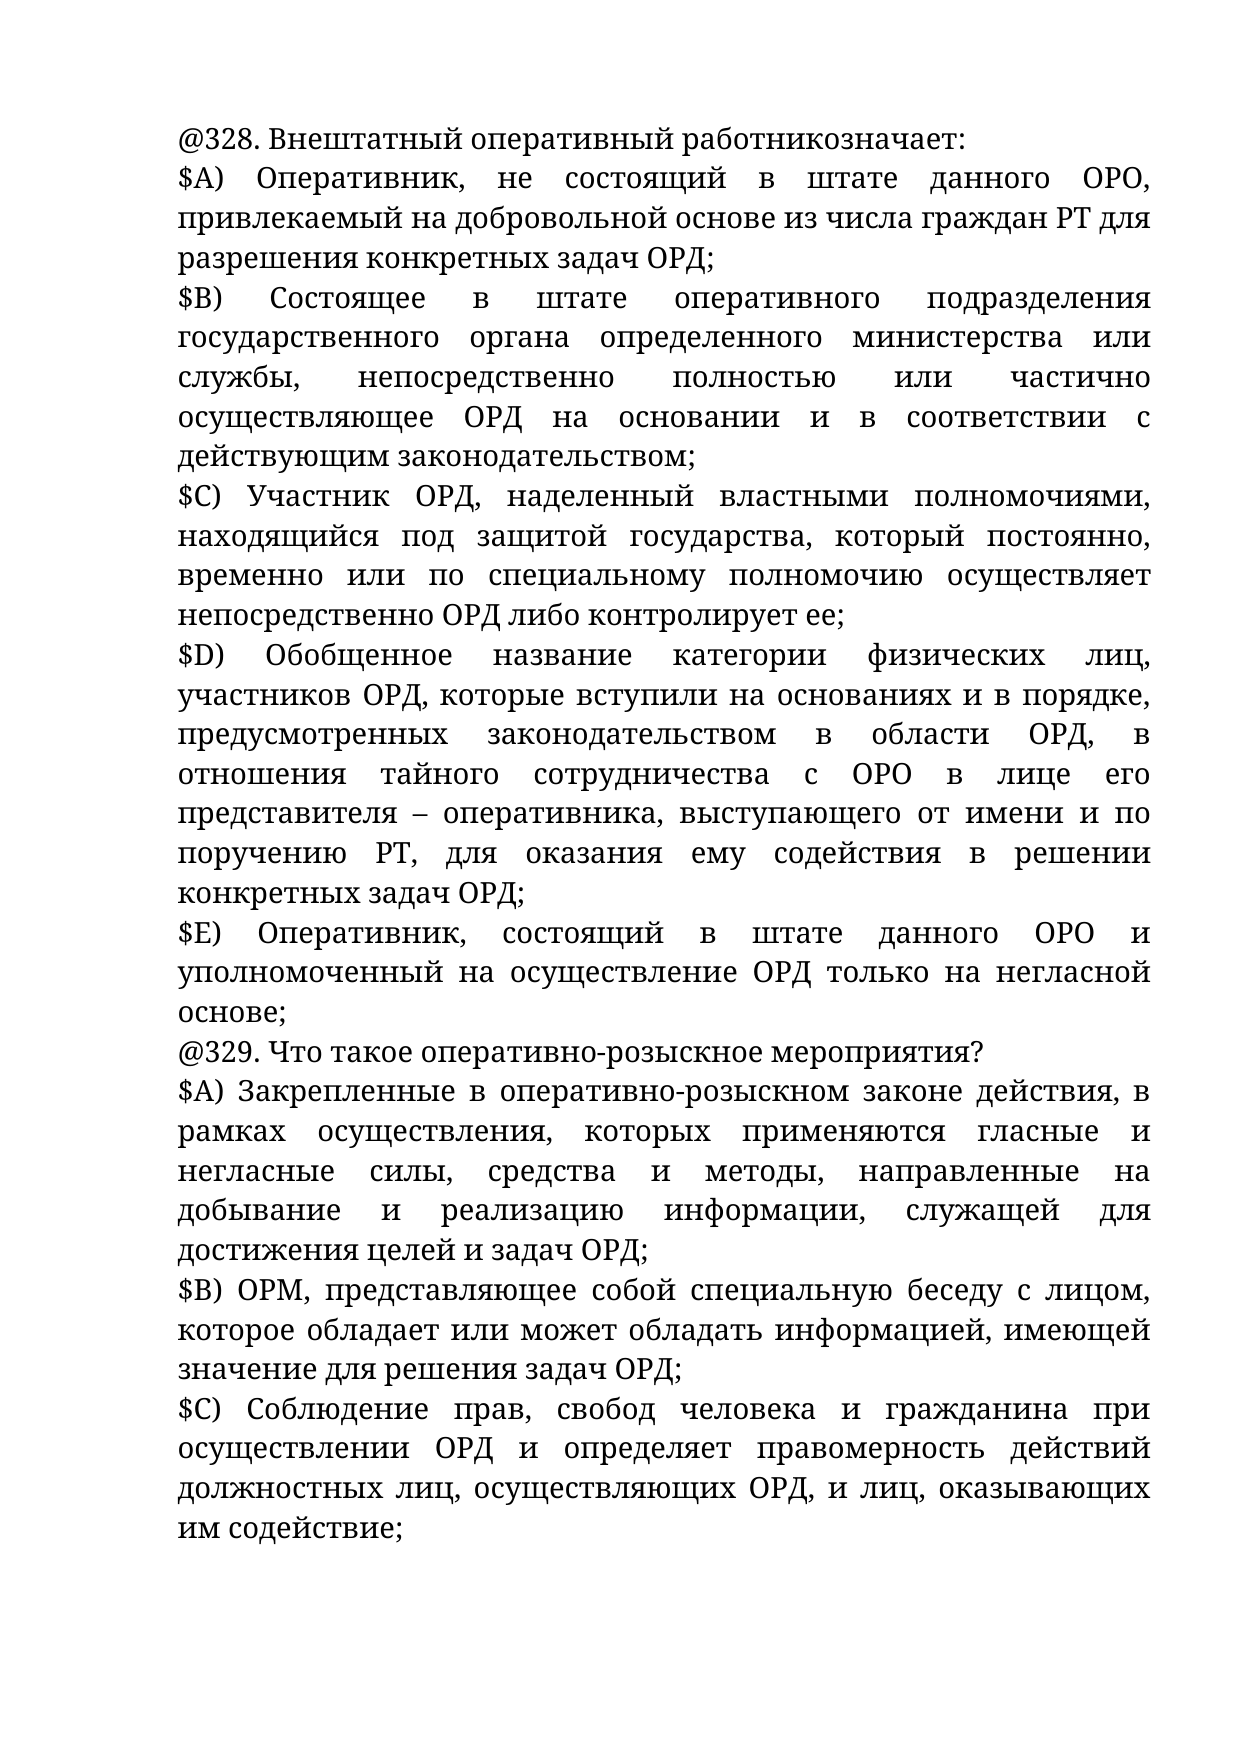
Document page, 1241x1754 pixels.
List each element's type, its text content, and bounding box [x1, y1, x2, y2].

text $C) Соблюдение прав, свобод человека и гражданина при осуществлении ОРД и определяет правомерность действий должностных лиц, осуществляющих ОРД, и лиц, оказывающих им содействие; [177, 1388, 1152, 1547]
text @329. Что такое оперативно-розыскное мероприятия? [177, 1031, 1152, 1071]
text $B) ОРМ, представляющее собой специальную беседу с лицом, которое обладает или может обладать информацией, имеющей значение для решения задач ОРД; [177, 1269, 1152, 1388]
text $C) Участник ОРД, наделенный властными полномочиями, находящийся под защитой государства, который постоянно, временно или по специальному полномочию осуществляет непосредственно ОРД либо контролирует ее; [177, 475, 1152, 634]
text $E) Оперативник, состоящий в штате данного ОРО и уполномоченный на осуществление ОРД только на негласной основе; [177, 912, 1152, 1031]
text $B) Состоящее в штате оперативного подразделения государственного органа определенного министерства или службы, непосредственно полностью или частично осуществляющее ОРД на основании и в соответствии с действующим законодательством; [177, 277, 1152, 475]
text $D) Обобщенное название категории физических лиц, участников ОРД, которые вступили на основаниях и в порядке, предусмотренных законодательством в области ОРД, в отношения тайного сотрудничества с ОРО в лице его представителя – оперативника, выступающего от имени и по поручению РТ, для оказания ему содействия в решении конкретных задач ОРД; [177, 634, 1152, 912]
text $A) Закрепленные в оперативно-розыскном законе действия, в рамках осуществления, которых применяются гласные и негласные силы, средства и методы, направленные на добывание и реализацию информации, служащей для достижения целей и задач ОРД; [177, 1071, 1152, 1269]
text @328. Внештатный оперативный работникозначает: [177, 118, 1152, 158]
text $A) Оперативник, не состоящий в штате данного ОРО, привлекаемый на добровольной основе из числа граждан РТ для разрешения конкретных задач ОРД; [177, 158, 1152, 277]
